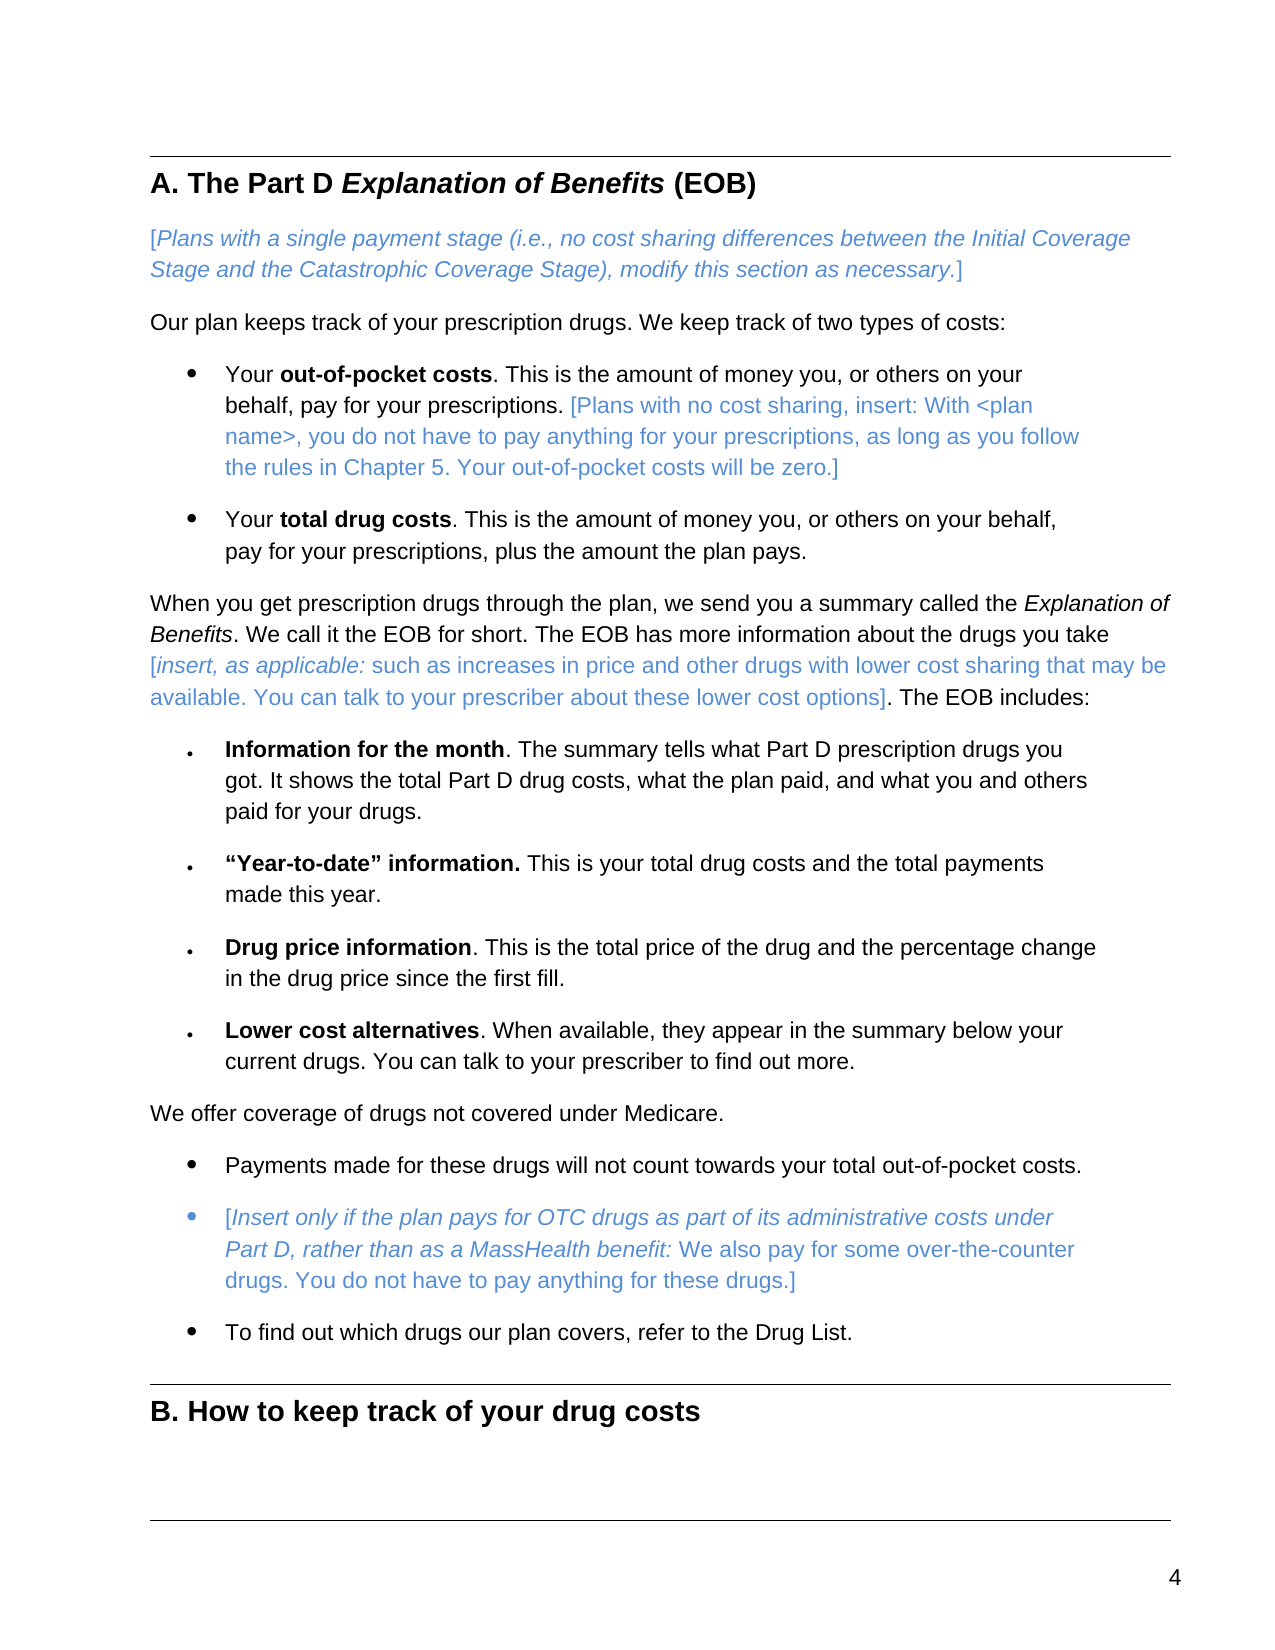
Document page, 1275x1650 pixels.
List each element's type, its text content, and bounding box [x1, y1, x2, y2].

list We offer coverage of drugs not covered under Medicare. [150, 1097, 1171, 1128]
text [Plans with a single payment stage (i.e., no cost sharing differences between the Initial Coverage Stage and the Catastrophic Coverage Stage), modify this section as necessary.] [150, 222, 1171, 284]
list “Year-to-date” information. This is your total drug costs and the total payments made this year. [187, 847, 1096, 909]
subtitle The Part D Explanation of Benefits (EOB) [150, 157, 1171, 201]
list Payments made for these drugs will not count towards your total out-of-pocket costs. [187, 1149, 1096, 1180]
list [Insert only if the plan pays for OTC drugs as part of its administrative costs under Part D, rather than as a MassHealth benefit: We also pay for some over-the-counter drugs. You do not have to pay anything for these drugs.] [187, 1201, 1096, 1294]
list Lower cost alternatives. When available, they appear in the summary below your current drugs. You can talk to your prescriber to find out more. [187, 1013, 1096, 1076]
text Our plan keeps track of your prescription drugs. We keep track of two types of costs: [150, 305, 1171, 336]
subtitle How to keep track of your drug costs [150, 1385, 1171, 1429]
list Your total drug costs. This is the amount of money you, or others on your behalf, pay for your prescriptions, plus the amount the plan pays. [187, 503, 1096, 565]
list Information for the month. The summary tells what Part D prescription drugs you got. It shows the total Part D drug costs, what the plan paid, and what you and others paid for your drugs. [187, 732, 1096, 826]
list Drug price information. This is the total price of the drug and the percentage change in the drug price since the first fill. [187, 930, 1096, 992]
text When you get prescription drugs through the plan, we send you a summary called the Explanation of Benefits. We call it the EOB for short. The EOB has more information about the drugs you take [insert, as applicable: such as increases in price and other drugs with lower cost sharing that may be available. You can talk to your prescriber about these lower cost options]. The EOB includes: [150, 586, 1171, 711]
list To find out which drugs our plan covers, refer to the Drug List. [187, 1315, 1096, 1347]
list Your out-of-pocket costs. This is the amount of money you, or others on your behalf, pay for your prescriptions. [Plans with no cost sharing, insert: With <plan name>, you do not have to pay anything for your prescriptions, as long as you follow the rules in Chapter 5. Your out-of-pocket costs will be zero.] [187, 357, 1096, 482]
